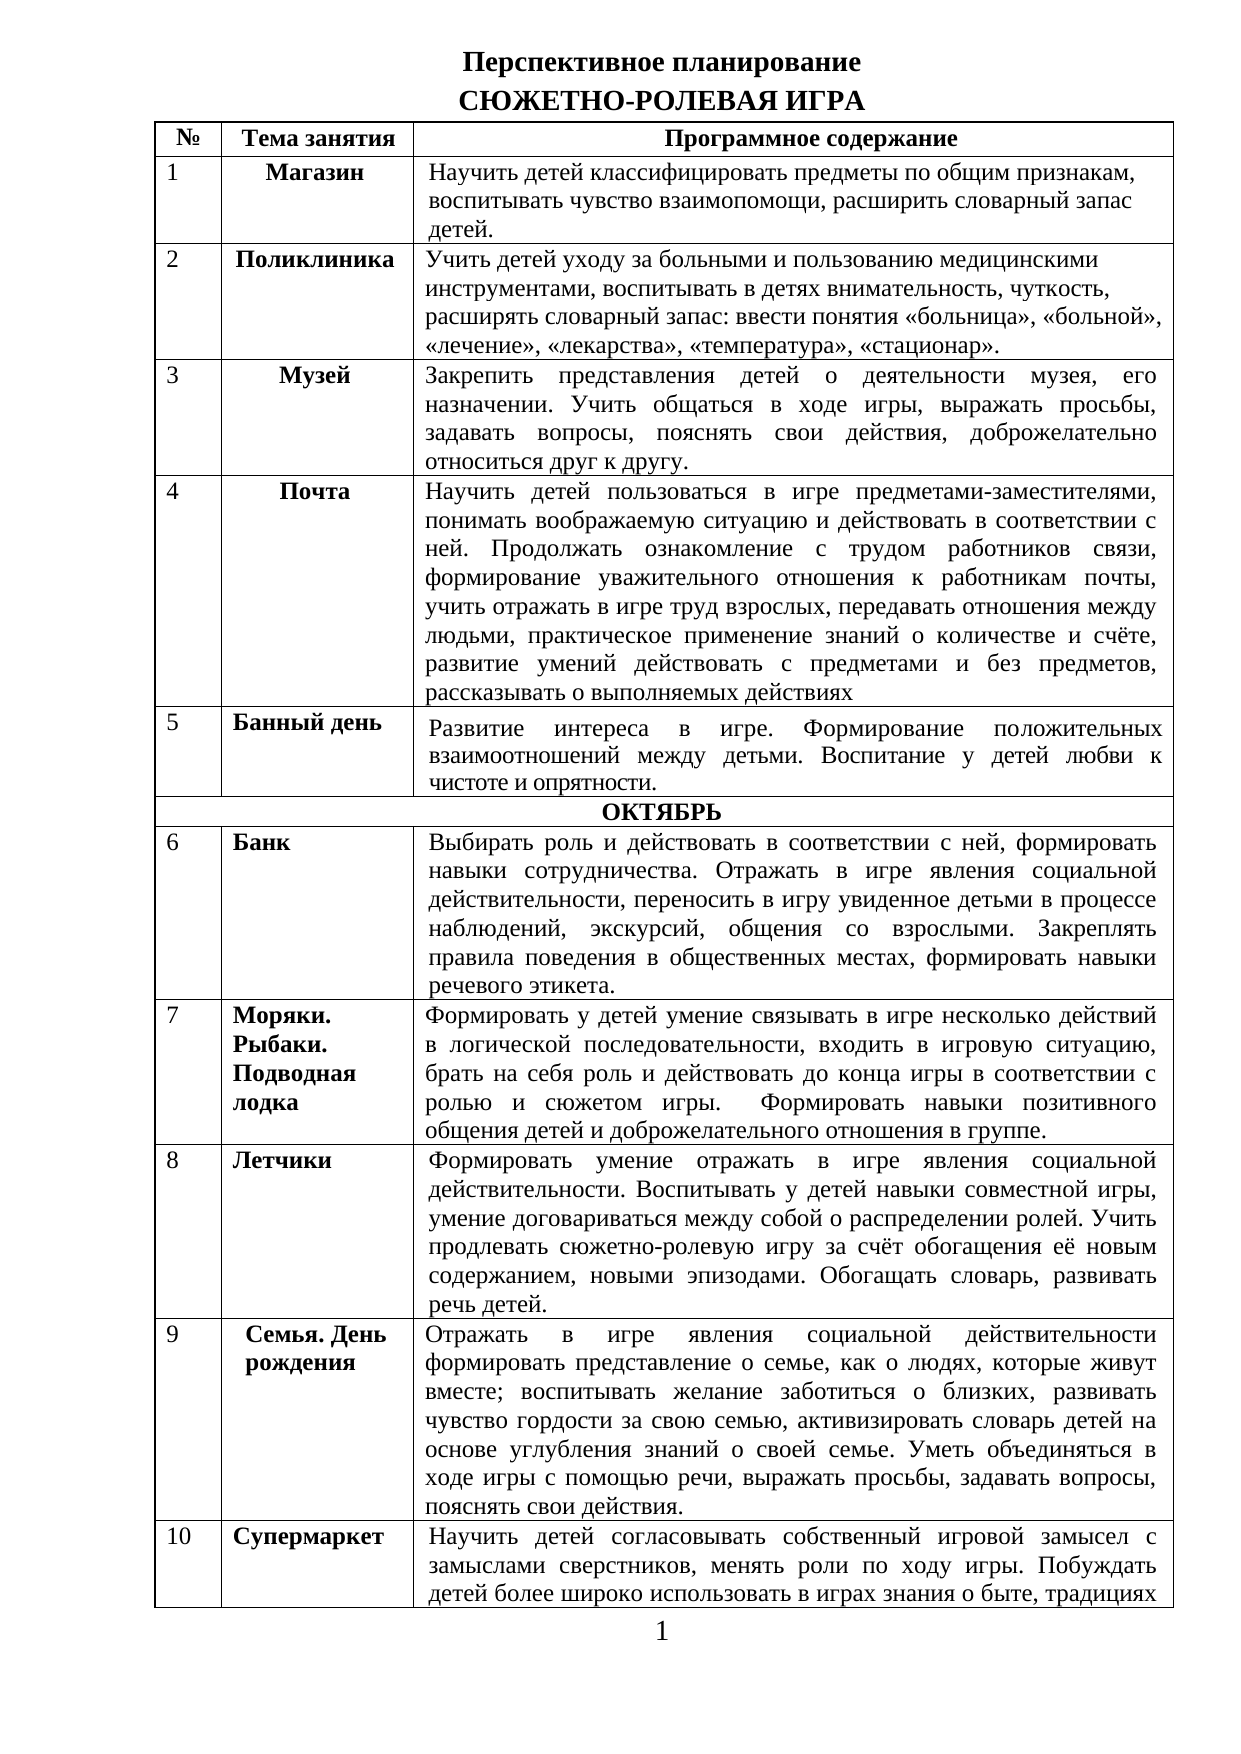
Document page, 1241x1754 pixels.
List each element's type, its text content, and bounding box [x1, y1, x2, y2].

table_cell Формировать умение отражать в игре явления социальной действительности. Воспитывать у детей навыки совместной игры, умение договариваться между собой о распределении ролей. Учить продлевать сюжетно-ролевую игру за счёт обогащения её новым содержанием, новыми эпизодами. Обогащать словарь, развивать речь детей. [414, 1145, 1173, 1318]
table_cell Научить детей классифицировать предметы по общим признакам, воспитывать чувство взаимопомощи, расширить словарный запас детей. [494, 157, 1173, 243]
table_cell Летчики [222, 1145, 413, 1318]
table_cell Выбирать роль и действовать в соответствии с ней, формировать навыки сотрудничества. Отражать в игре явления социальной действительности, переносить в игру увиденное детьми в процессе наблюдений, экскурсий, общения со взрослыми. Закреплять правила поведения в общественных местах, формировать навыки речевого этикета. [414, 827, 1173, 999]
table_cell 8 [156, 1145, 221, 1318]
table_cell Научить детей пользоваться в игре предметами-заместителями, понимать воображаемую ситуацию и действовать в соответствии с ней. Продолжать ознакомление с трудом работников связи, формирование уважительного отношения к работникам почты, учить отражать в игре труд взрослых, передавать отношения между людьми, практическое применение знаний о количестве и счёте, развитие умений действовать с предметами и без предметов, рассказывать о выполняемых действиях [414, 476, 1173, 706]
table_cell Учить детей уходу за больными и пользованию медицинскими инструментами, воспитывать в детях внимательность, чуткость, расширять словарный запас: ввести понятия «больница», «больной», «лечение», «лекарства», «температура», «стационар». [1000, 244, 1173, 359]
table_header Тема занятия [222, 123, 413, 156]
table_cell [414, 1521, 1173, 1607]
table_cell Семья. День рождения [222, 1319, 413, 1520]
table_cell 6 [156, 827, 221, 999]
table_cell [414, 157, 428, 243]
table_cell Развитие интереса в игре. Формирование положительных взаимоотношений между детьми. Воспитание у детей любви к чистоте и опрятности. [414, 707, 1173, 796]
table_cell Отражать в игре явления социальной действительности формировать представление о семье, как о людях, которые живут вместе; воспитывать желание заботиться о близких, развивать чувство гордости за свою семью, активизировать словарь детей на основе углубления знаний о своей семье. Уметь объединяться в ходе игры с помощью речи, выражать просьбы, задавать вопросы, пояснять свои действия. [414, 1319, 1173, 1520]
table_header Программное содержание [414, 123, 1173, 156]
table_cell 1 [156, 157, 221, 243]
table_cell Закрепить представления детей о деятельности музея, его назначении. Учить общаться в ходе игры, выражать просьбы, задавать вопросы, пояснять свои действия, доброжелательно относиться друг к другу. [414, 360, 1173, 475]
table_cell ОКТЯБРЬ [156, 797, 1173, 826]
table_header № [156, 123, 221, 156]
table_cell Поликлиника [222, 244, 413, 359]
table_cell Банный день [222, 707, 413, 796]
table_cell 9 [156, 1319, 221, 1520]
table_cell 10 [156, 1521, 221, 1607]
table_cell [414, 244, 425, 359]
table_cell Музей [222, 360, 413, 475]
table_cell 7 [156, 1000, 221, 1144]
table_cell 2 [156, 244, 221, 359]
table_cell 4 [156, 476, 221, 706]
table_cell Формировать у детей умение связывать в игре несколько действий в логической последовательности, входить в игровую ситуацию, брать на себя роль и действовать до конца игры в соответствии с ролью и сюжетом игры. Формировать навыки позитивного общения детей и доброжелательного отношения в группе. [414, 1000, 1173, 1144]
table_cell Магазин [222, 157, 413, 243]
table_cell 5 [156, 707, 221, 796]
table_cell Моряки. Рыбаки. Подводная лодка [222, 1000, 413, 1144]
table_cell Супермаркет [222, 1521, 413, 1607]
table_cell 3 [156, 360, 221, 475]
table_cell Почта [222, 476, 413, 706]
table_cell Банк [222, 827, 413, 999]
